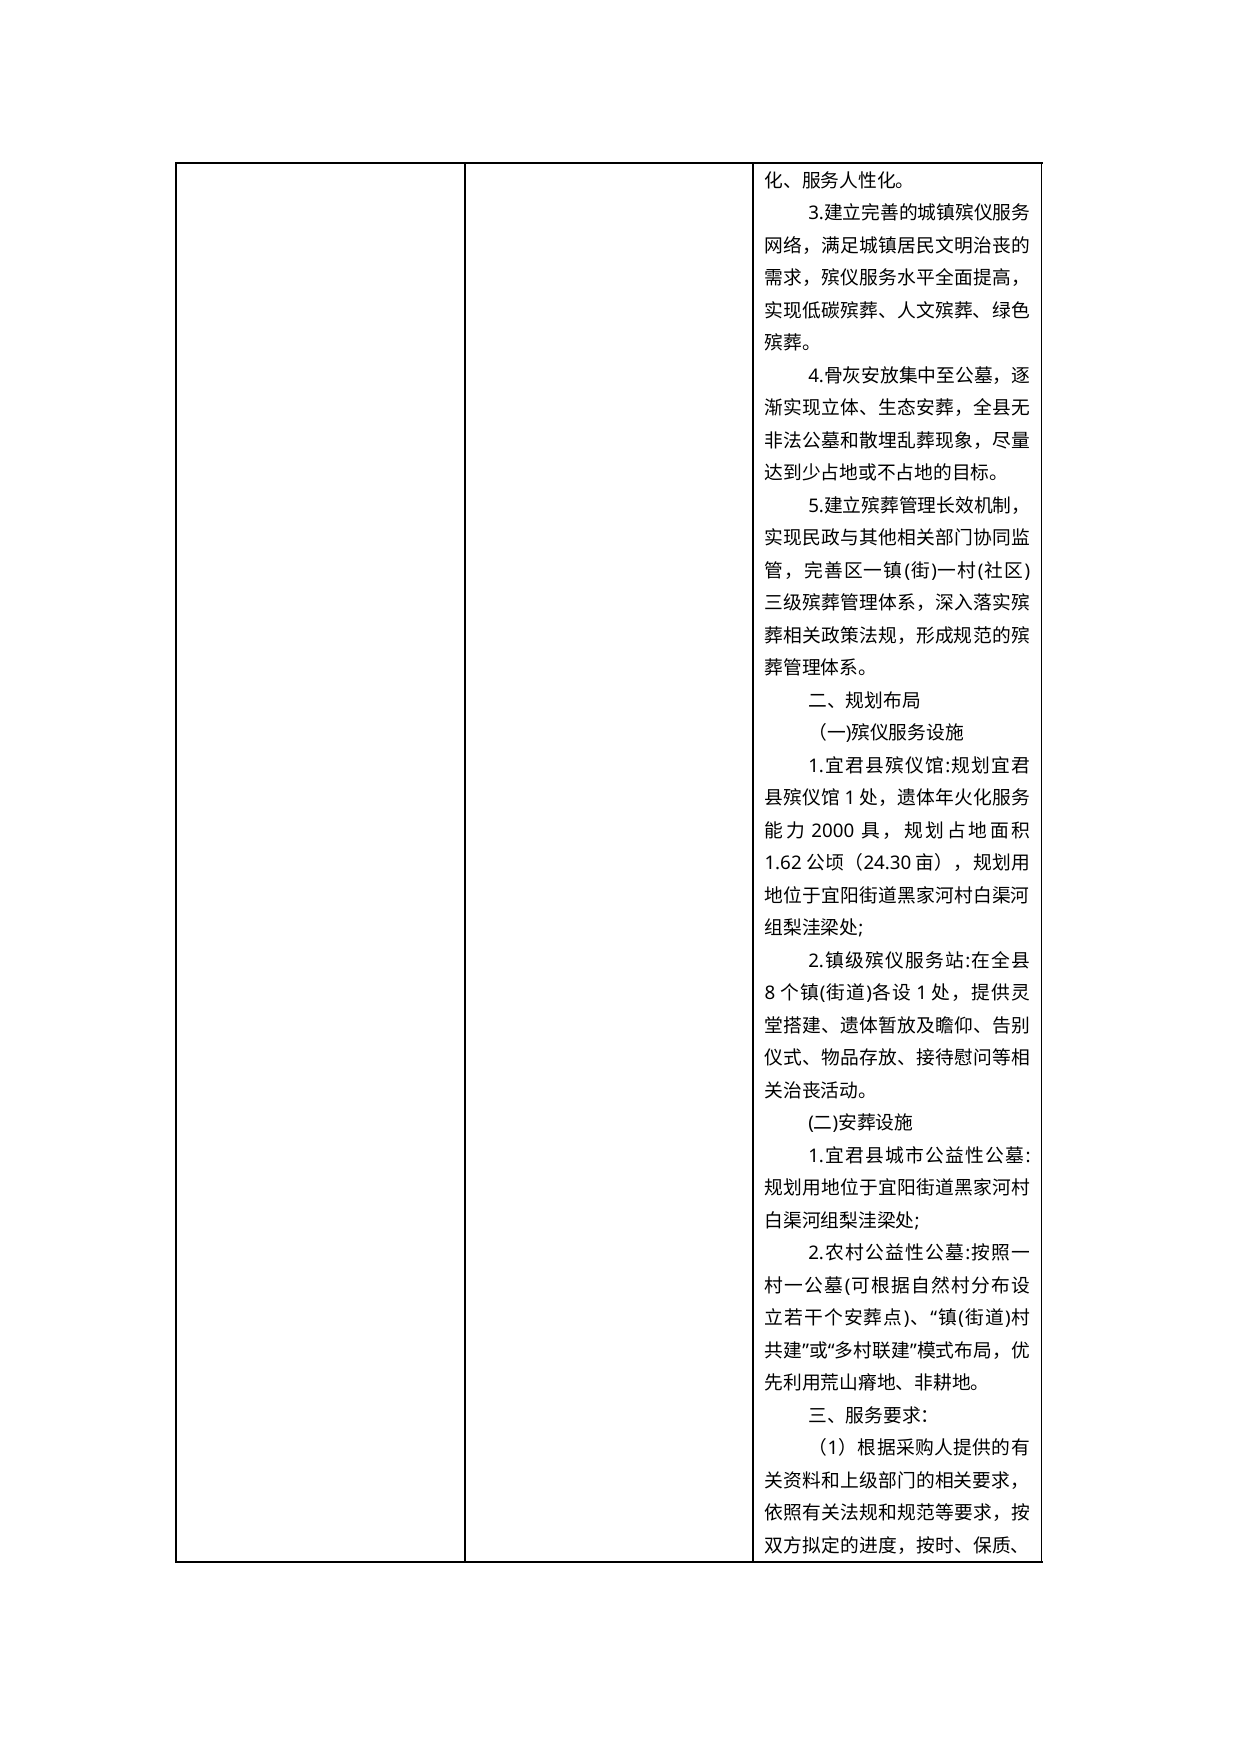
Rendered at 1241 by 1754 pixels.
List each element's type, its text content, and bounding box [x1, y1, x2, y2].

table_cell ▲ [466, 164, 752, 1561]
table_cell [754, 164, 1041, 1561]
table_cell 1 [177, 164, 464, 1561]
